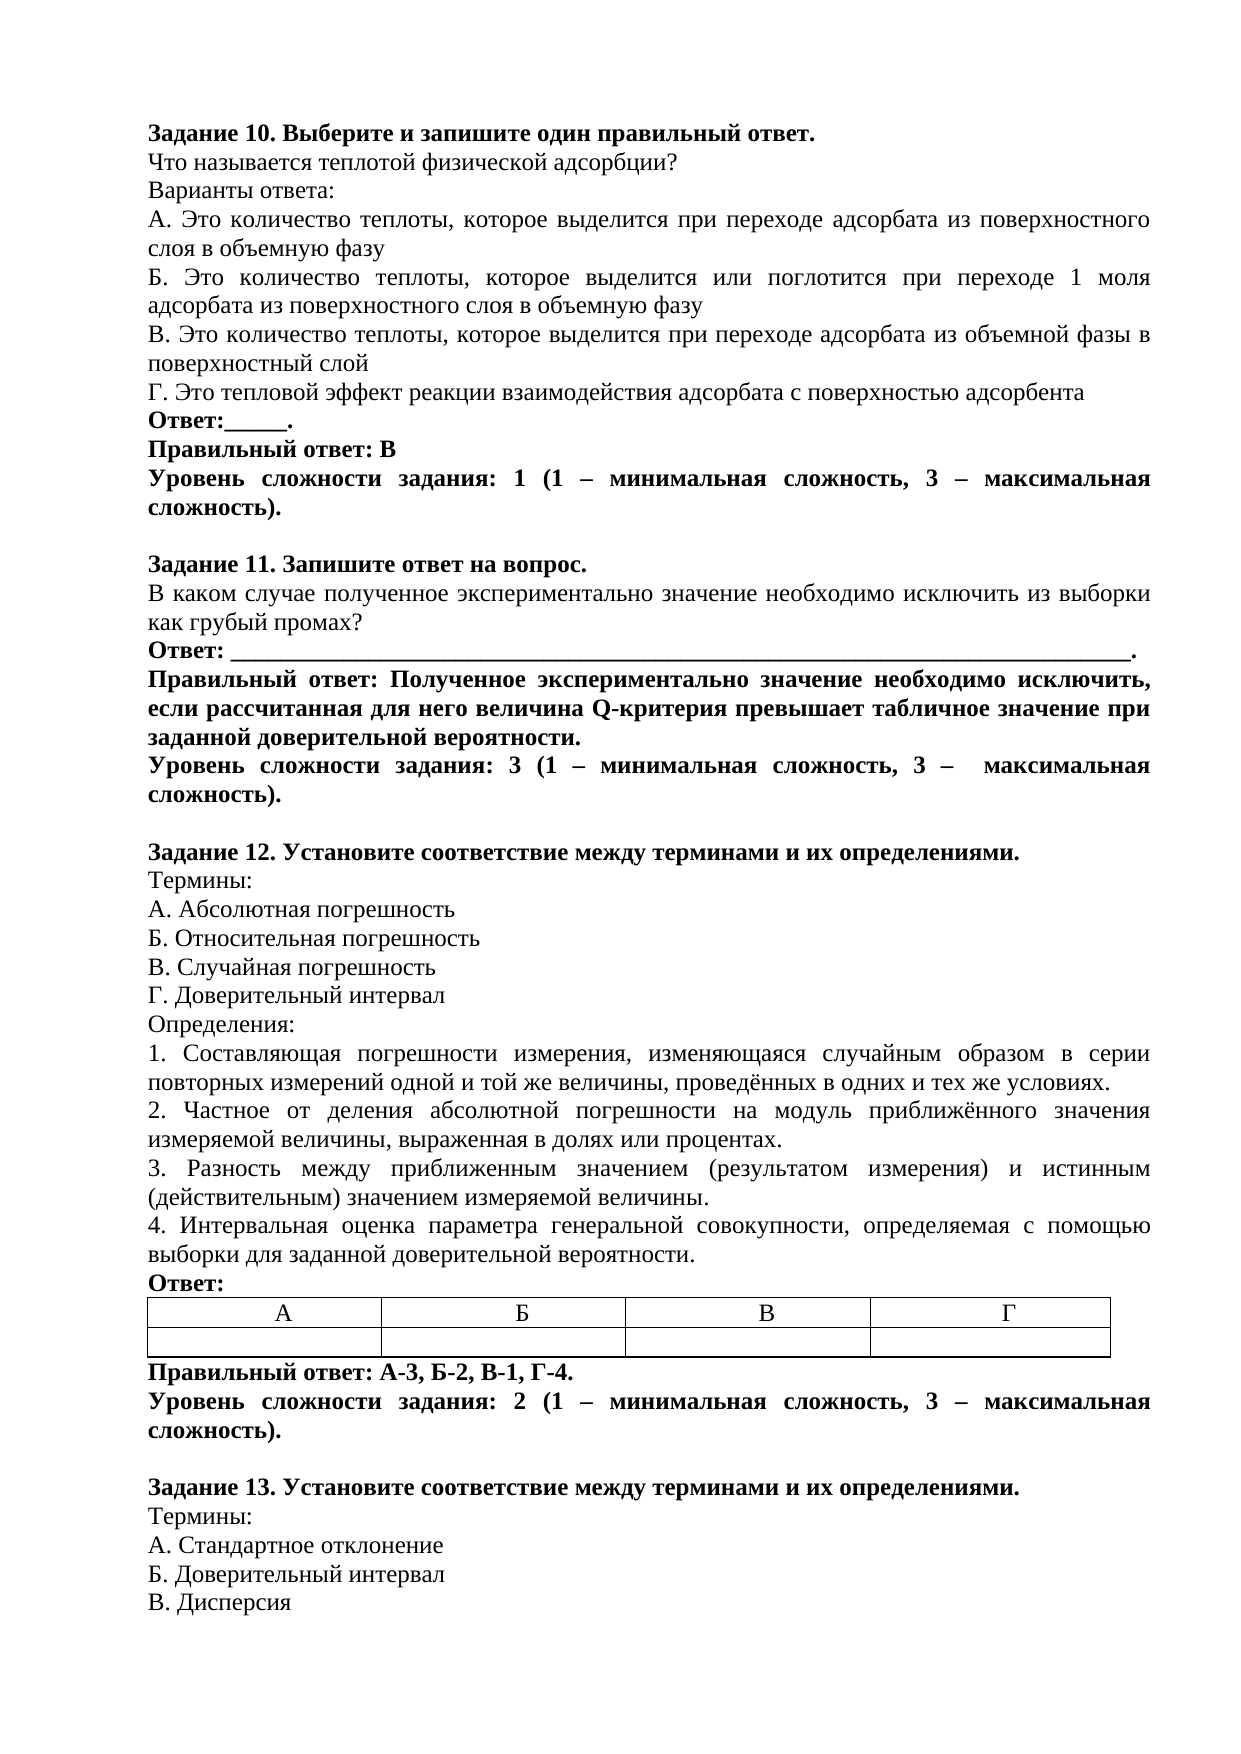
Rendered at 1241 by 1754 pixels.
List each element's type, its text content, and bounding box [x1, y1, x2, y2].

table_cell [871, 1328, 1110, 1356]
text 1. Составляющая погрешности измерения, изменяющаяся случайным образом в серии повторных измерений одной и той же величины, проведённых в одних и тех же условиях. [148, 1038, 1152, 1096]
text Задание 10. Выберите и запишите один правильный ответ. [148, 118, 1152, 147]
text Термины: [148, 866, 1152, 894]
text В. Случайная погрешность [148, 952, 1152, 981]
table_header Г [871, 1298, 1110, 1327]
text Б. Относительная погрешность [148, 923, 1152, 952]
text Г. Доверительный интервал [148, 981, 1152, 1009]
text 4. Интервальная оценка параметра генеральной совокупности, определяемая с помощью выборки для заданной доверительной вероятности. [148, 1211, 1152, 1268]
text Варианты ответа: [148, 176, 1152, 204]
table_cell [626, 1328, 870, 1356]
text А. Стандартное отклонение [148, 1530, 1152, 1559]
text Что называется теплотой физической адсорбции? [148, 147, 1152, 176]
text Правильный ответ: Полученное экспериментально значение необходимо исключить, если рассчитанная для него величина Q-критерия превышает табличное значение при заданной доверительной вероятности. [148, 664, 1152, 751]
text Ответ:_____. [148, 406, 1152, 434]
text Задание 13. Установите соответствие между терминами и их определениями. [148, 1472, 1152, 1501]
text Задание 11. Запишите ответ на вопрос. [148, 549, 1152, 578]
text В. Это количество теплоты, которое выделится при переходе адсорбата из объемной фазы в поверхностный слой [148, 319, 1152, 377]
text Правильный ответ: В [148, 434, 1152, 463]
text Ответ: ________________________________________________________________________. [148, 636, 1152, 664]
text Б. Это количество теплоты, которое выделится или поглотится при переходе 1 моля адсорбата из поверхностного слоя в объемную фазу [148, 262, 1152, 319]
text 2. Частное от деления абсолютной погрешности на модуль приближённого значения измеряемой величины, выраженная в долях или процентах. [148, 1096, 1152, 1153]
table_header В [626, 1298, 870, 1327]
text А. Это количество теплоты, которое выделится при переходе адсорбата из поверхностного слоя в объемную фазу [148, 204, 1152, 262]
text Г. Это тепловой эффект реакции взаимодействия адсорбата с поверхностью адсорбента [148, 377, 1152, 406]
text А. Абсолютная погрешность [148, 894, 1152, 923]
text Термины: [148, 1501, 1152, 1530]
text В. Дисперсия [148, 1587, 1152, 1616]
text Уровень сложности задания: 2 (1 – минимальная сложность, 3 – максимальная сложность). [148, 1386, 1152, 1444]
table_cell [382, 1328, 625, 1356]
text Уровень сложности задания: 3 (1 – минимальная сложность, 3 – максимальная сложность). [148, 751, 1152, 808]
text Ответ: [148, 1268, 1152, 1297]
text Задание 12. Установите соответствие между терминами и их определениями. [148, 837, 1152, 866]
text В каком случае полученное экспериментально значение необходимо исключить из выборки как грубый промах? [148, 578, 1152, 636]
text Уровень сложности задания: 1 (1 – минимальная сложность, 3 – максимальная сложность). [148, 463, 1152, 521]
table_header Б [382, 1298, 625, 1327]
text Определения: [148, 1009, 1152, 1038]
text Б. Доверительный интервал [148, 1559, 1152, 1587]
table_cell [148, 1328, 381, 1356]
table_header А [148, 1298, 381, 1327]
text Правильный ответ: А-3, Б-2, В-1, Г-4. [148, 1357, 1152, 1386]
text 3. Разность между приближенным значением (результатом измерения) и истинным (действительным) значением измеряемой величины. [148, 1153, 1152, 1211]
